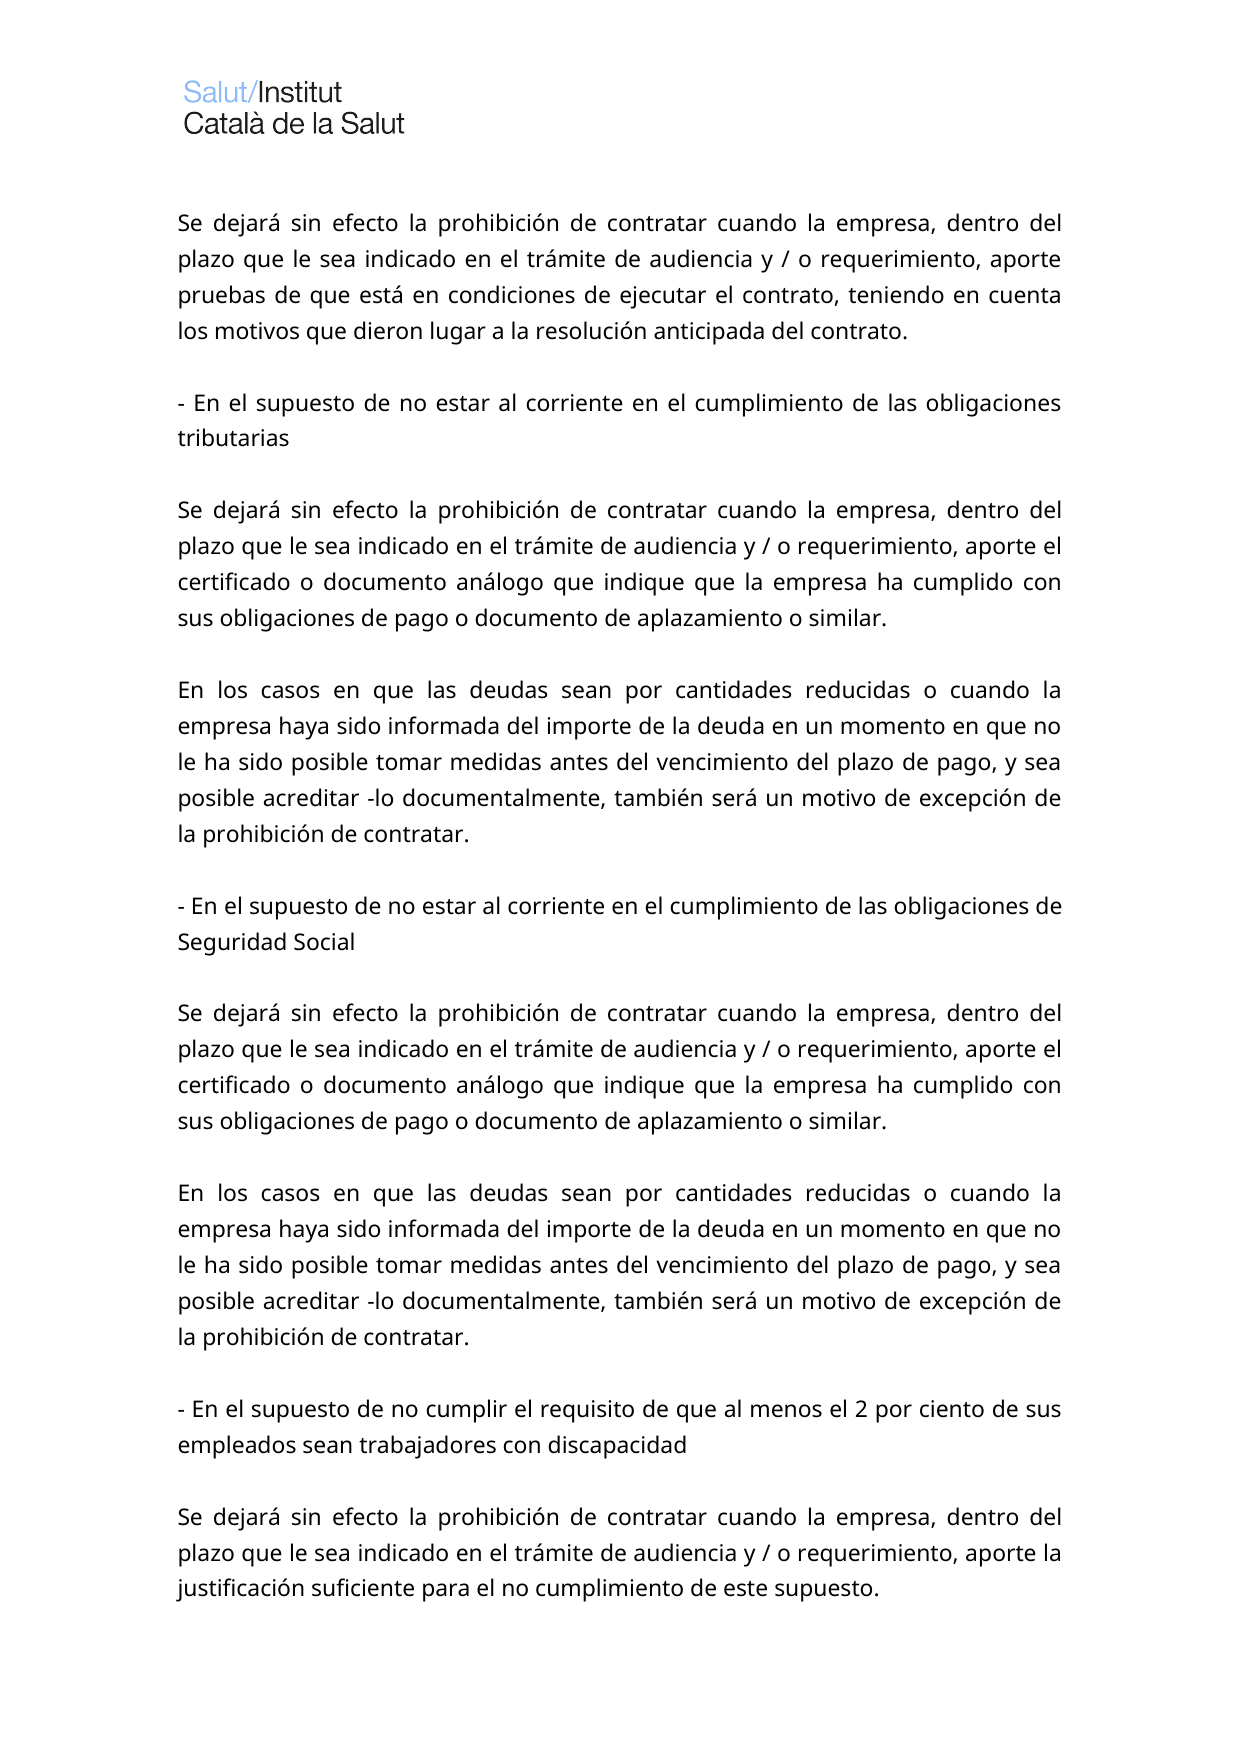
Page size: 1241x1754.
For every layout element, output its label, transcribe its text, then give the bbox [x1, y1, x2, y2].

picture [177, 73, 411, 141]
text Se dejará sin efecto la prohibición de contratar cuando la empresa, dentro del plazo que le sea indicado en el trámite de audiencia y / o requerimiento, aporte pruebas de que está en condiciones de ejecutar el contrato, teniendo en cuenta los motivos que dieron lugar a la resolución anticipada del contrato. [177, 207, 1063, 346]
text - En el supuesto de no cumplir el requisito de que al menos el 2 por ciento de sus empleados sean trabajadores con discapacidad [177, 1393, 1063, 1460]
text Se dejará sin efecto la prohibición de contratar cuando la empresa, dentro del plazo que le sea indicado en el trámite de audiencia y / o requerimiento, aporte el certificado o documento análogo que indique que la empresa ha cumplido con sus obligaciones de pago o documento de aplazamiento o similar. [177, 997, 1063, 1136]
text Se dejará sin efecto la prohibición de contratar cuando la empresa, dentro del plazo que le sea indicado en el trámite de audiencia y / o requerimiento, aporte el certificado o documento análogo que indique que la empresa ha cumplido con sus obligaciones de pago o documento de aplazamiento o similar. [177, 494, 1063, 633]
text - En el supuesto de no estar al corriente en el cumplimiento de las obligaciones tributarias [177, 386, 1063, 454]
text En los casos en que las deudas sean por cantidades reducidas o cuando la empresa haya sido informada del importe de la deuda en un momento en que no le ha sido posible tomar medidas antes del vencimiento del plazo de pago, y sea posible acreditar -lo documentalmente, también será un motivo de excepción de la prohibición de contratar. [177, 1177, 1063, 1352]
text En los casos en que las deudas sean por cantidades reducidas o cuando la empresa haya sido informada del importe de la deuda en un momento en que no le ha sido posible tomar medidas antes del vencimiento del plazo de pago, y sea posible acreditar -lo documentalmente, también será un motivo de excepción de la prohibición de contratar. [177, 674, 1063, 849]
text - En el supuesto de no estar al corriente en el cumplimiento de las obligaciones de Seguridad Social [177, 889, 1063, 957]
